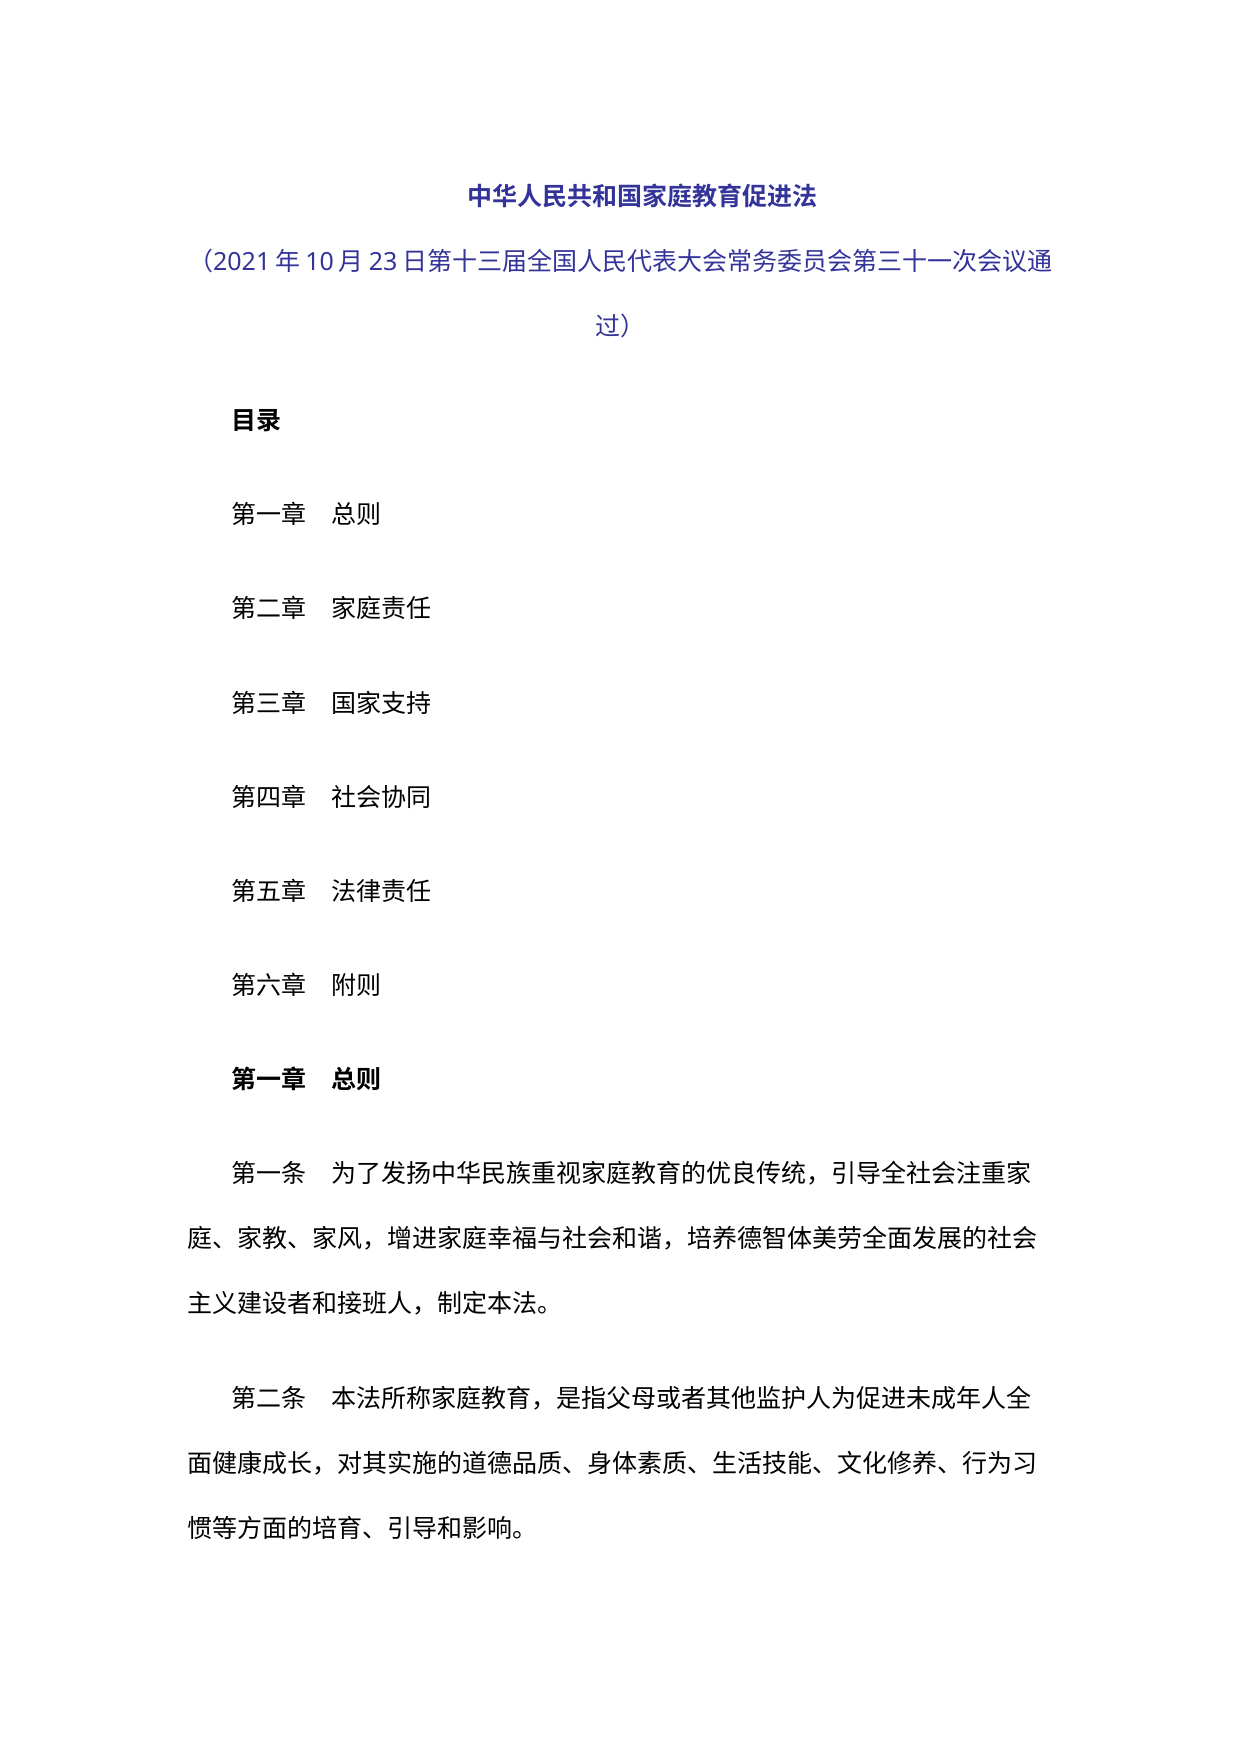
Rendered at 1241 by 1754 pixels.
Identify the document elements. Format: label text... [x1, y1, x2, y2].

text 第二条 本法所称家庭教育，是指父母或者其他监护人为促进未成年人全面健康成长，对其实施的道德品质、身体素质、生活技能、文化修养、行为习惯等方面的培育、引导和影响。 [187, 1364, 1053, 1559]
text 第三章 国家支持 [187, 669, 1053, 734]
text 第一章 总则 [187, 1045, 1053, 1110]
text 目录 [187, 386, 1053, 451]
text 第一章 总则 [187, 480, 1053, 545]
text 第一条 为了发扬中华民族重视家庭教育的优良传统，引导全社会注重家庭、家教、家风，增进家庭幸福与社会和谐，培养德智体美劳全面发展的社会主义建设者和接班人，制定本法。 [187, 1139, 1053, 1334]
text 中华人民共和国家庭教育促进法 （2021年10月23日第十三届全国人民代表大会常务委员会第三十一次会议通过） [187, 162, 1053, 357]
text 第五章 法律责任 [187, 857, 1053, 922]
text 第四章 社会协同 [187, 763, 1053, 828]
text 第二章 家庭责任 [187, 574, 1053, 639]
text 第六章 附则 [187, 951, 1053, 1016]
